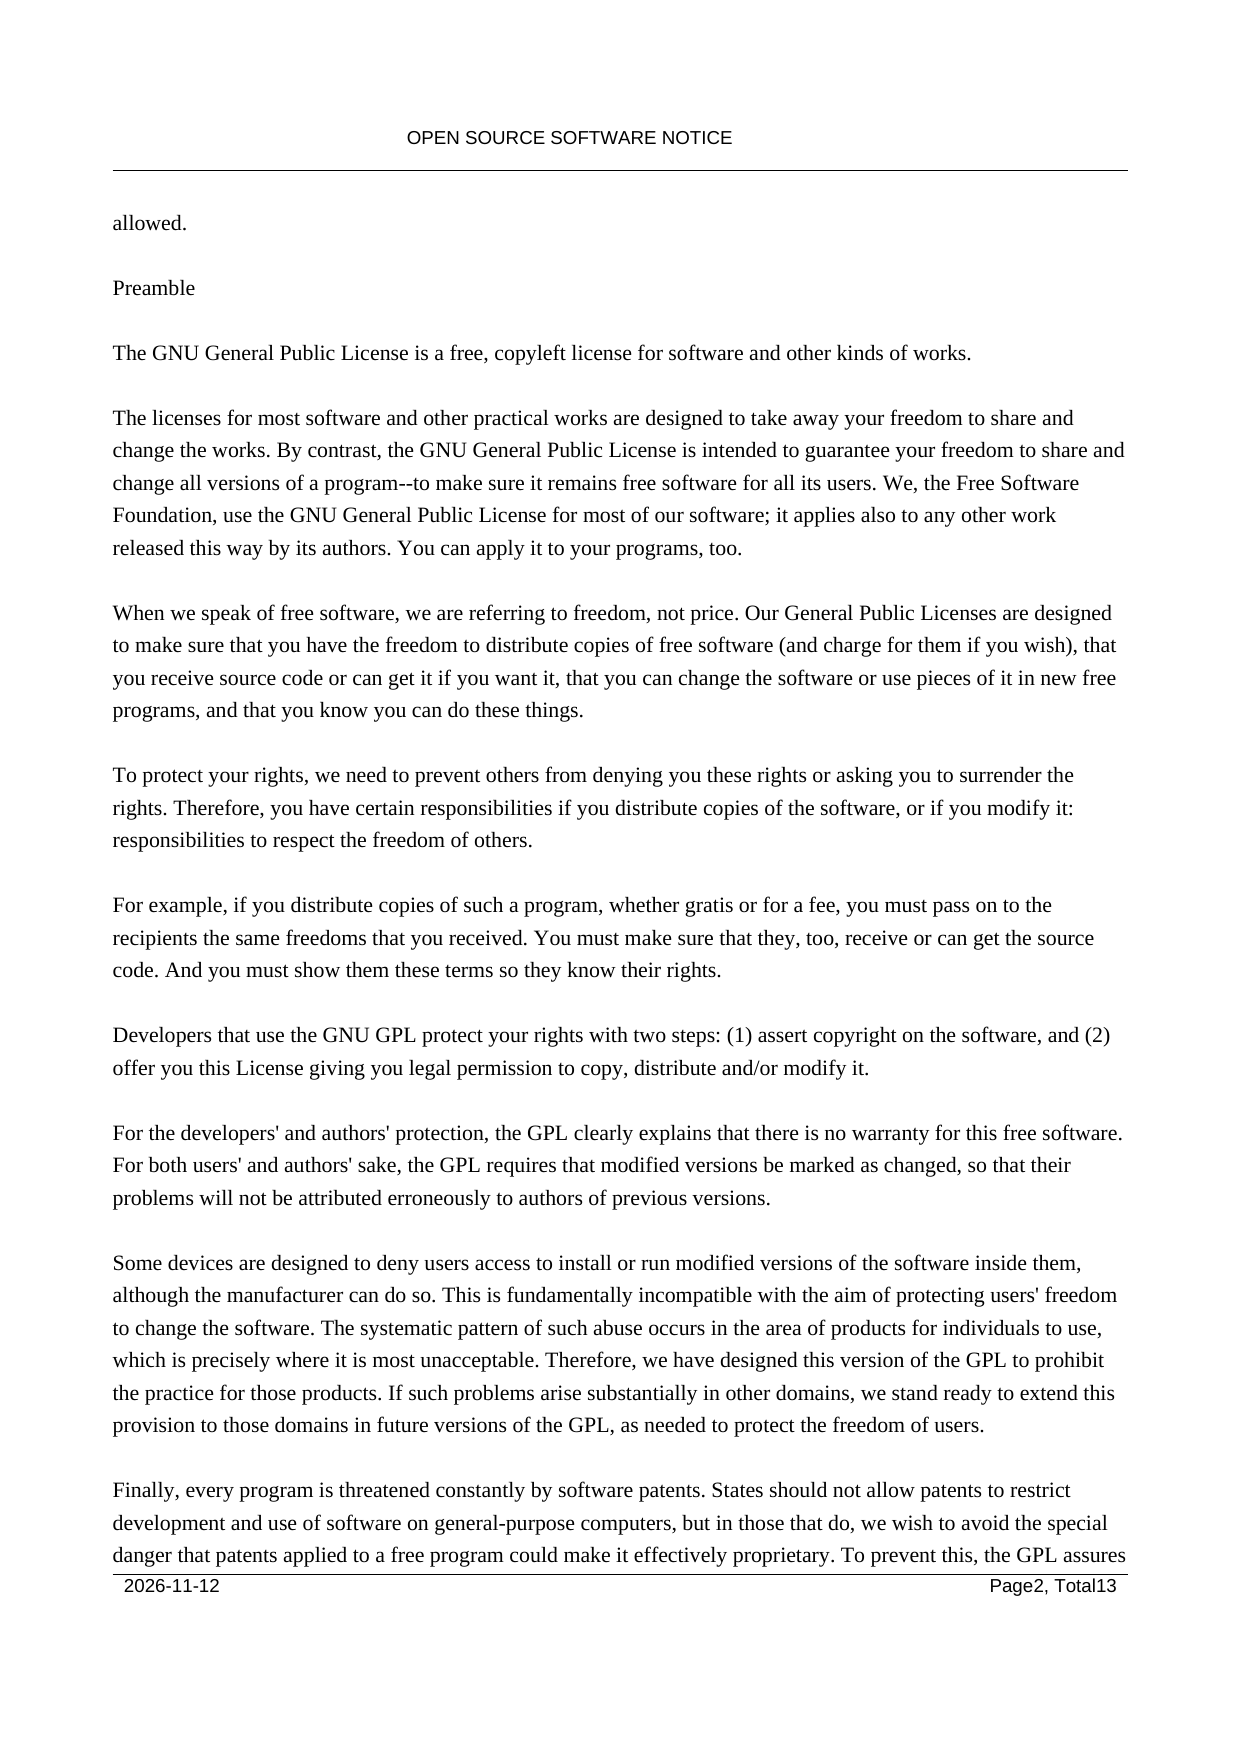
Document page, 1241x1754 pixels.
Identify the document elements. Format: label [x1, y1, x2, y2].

text [112, 206, 1128, 1571]
